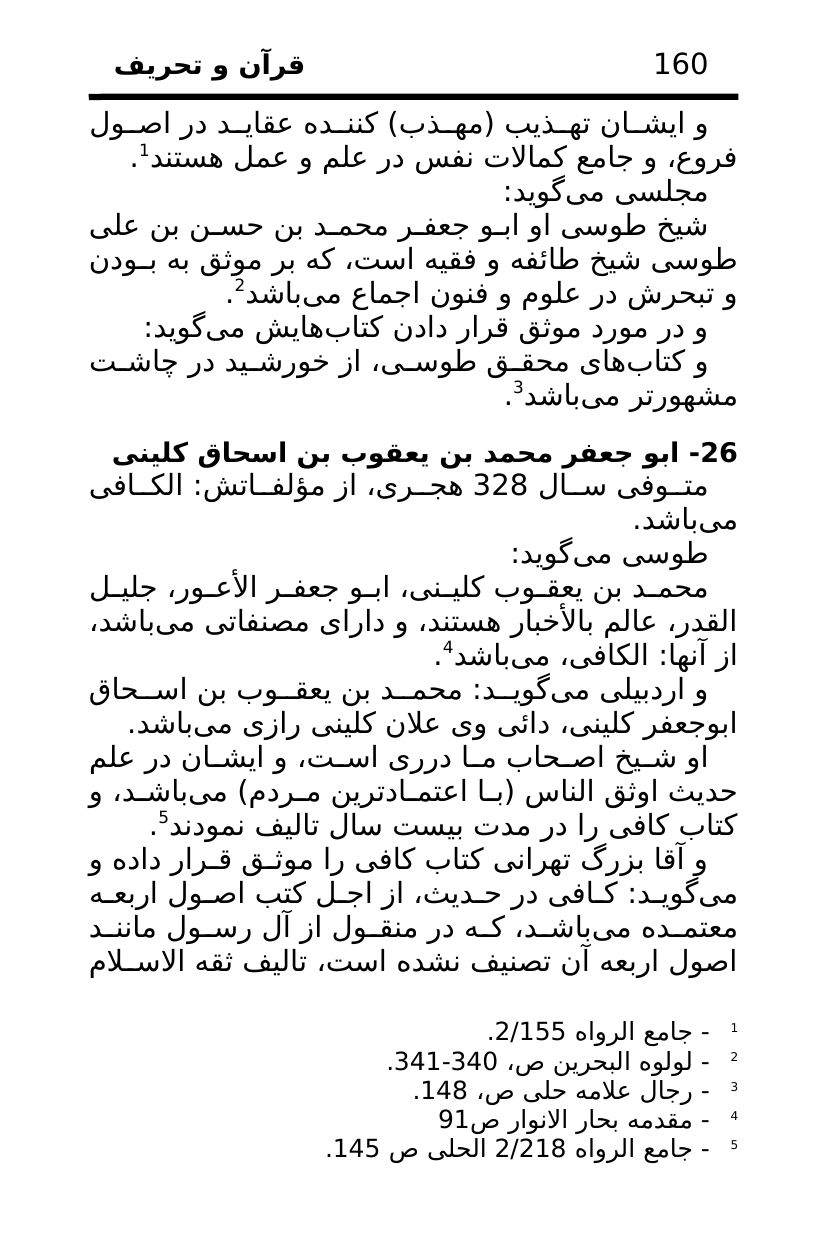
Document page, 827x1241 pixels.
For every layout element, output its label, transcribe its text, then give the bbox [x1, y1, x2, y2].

text مجلسی می‌گوید: [89, 174, 738, 208]
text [89, 842, 738, 978]
title 26- ابو جعفر محمد بن یعقوب بن اسحاق کلینی [89, 437, 738, 468]
text محمد بن یعقوب کلینی، ابو جعفر الأعور، جلیل القدر، عالم بالأخبار هستند، و دارای مصنفاتی می‌باشد، از آنها: الکافی، می‌باشد. [89, 570, 738, 672]
text و در مورد موثق قرار دادن کتاب‌هایش می‌گوید: [89, 310, 738, 344]
text و کتاب‌های محقق طوسی، از خورشید در چاشت مشهورتر می‌باشد. [89, 344, 738, 412]
text متوفی سال 328 هجری، از مؤلفاتش: الکافی می‌باشد. [89, 468, 738, 536]
text شیخ طوسی او ابو جعفر محمد بن حسن بن علی طوسی شیخ طائفه و فقیه است، که بر موثق به بودن و تبحرش در علوم و فنون اجماع می‌باشد. [89, 208, 738, 310]
text او شیخ اصحاب ما درری است، و ایشان در علم حدیث اوثق الناس (با اعتمادترین مردم) می‌باشد، و کتاب کافی را در مدت بیست سال تالیف نمودند. [89, 740, 738, 842]
text طوسی می‌گوید: [89, 536, 738, 570]
text و ایشان تهذیب (مهذب) کننده عقاید در اصول فروع، و جامع کمالات نفس در علم و عمل هستند. [89, 106, 738, 174]
text و اردبیلی می‌گوید: محمد بن یعقوب بن اسحاق ابوجعفر کلینی، دائی وی علان کلینی رازی می‌باشد. [89, 672, 738, 740]
